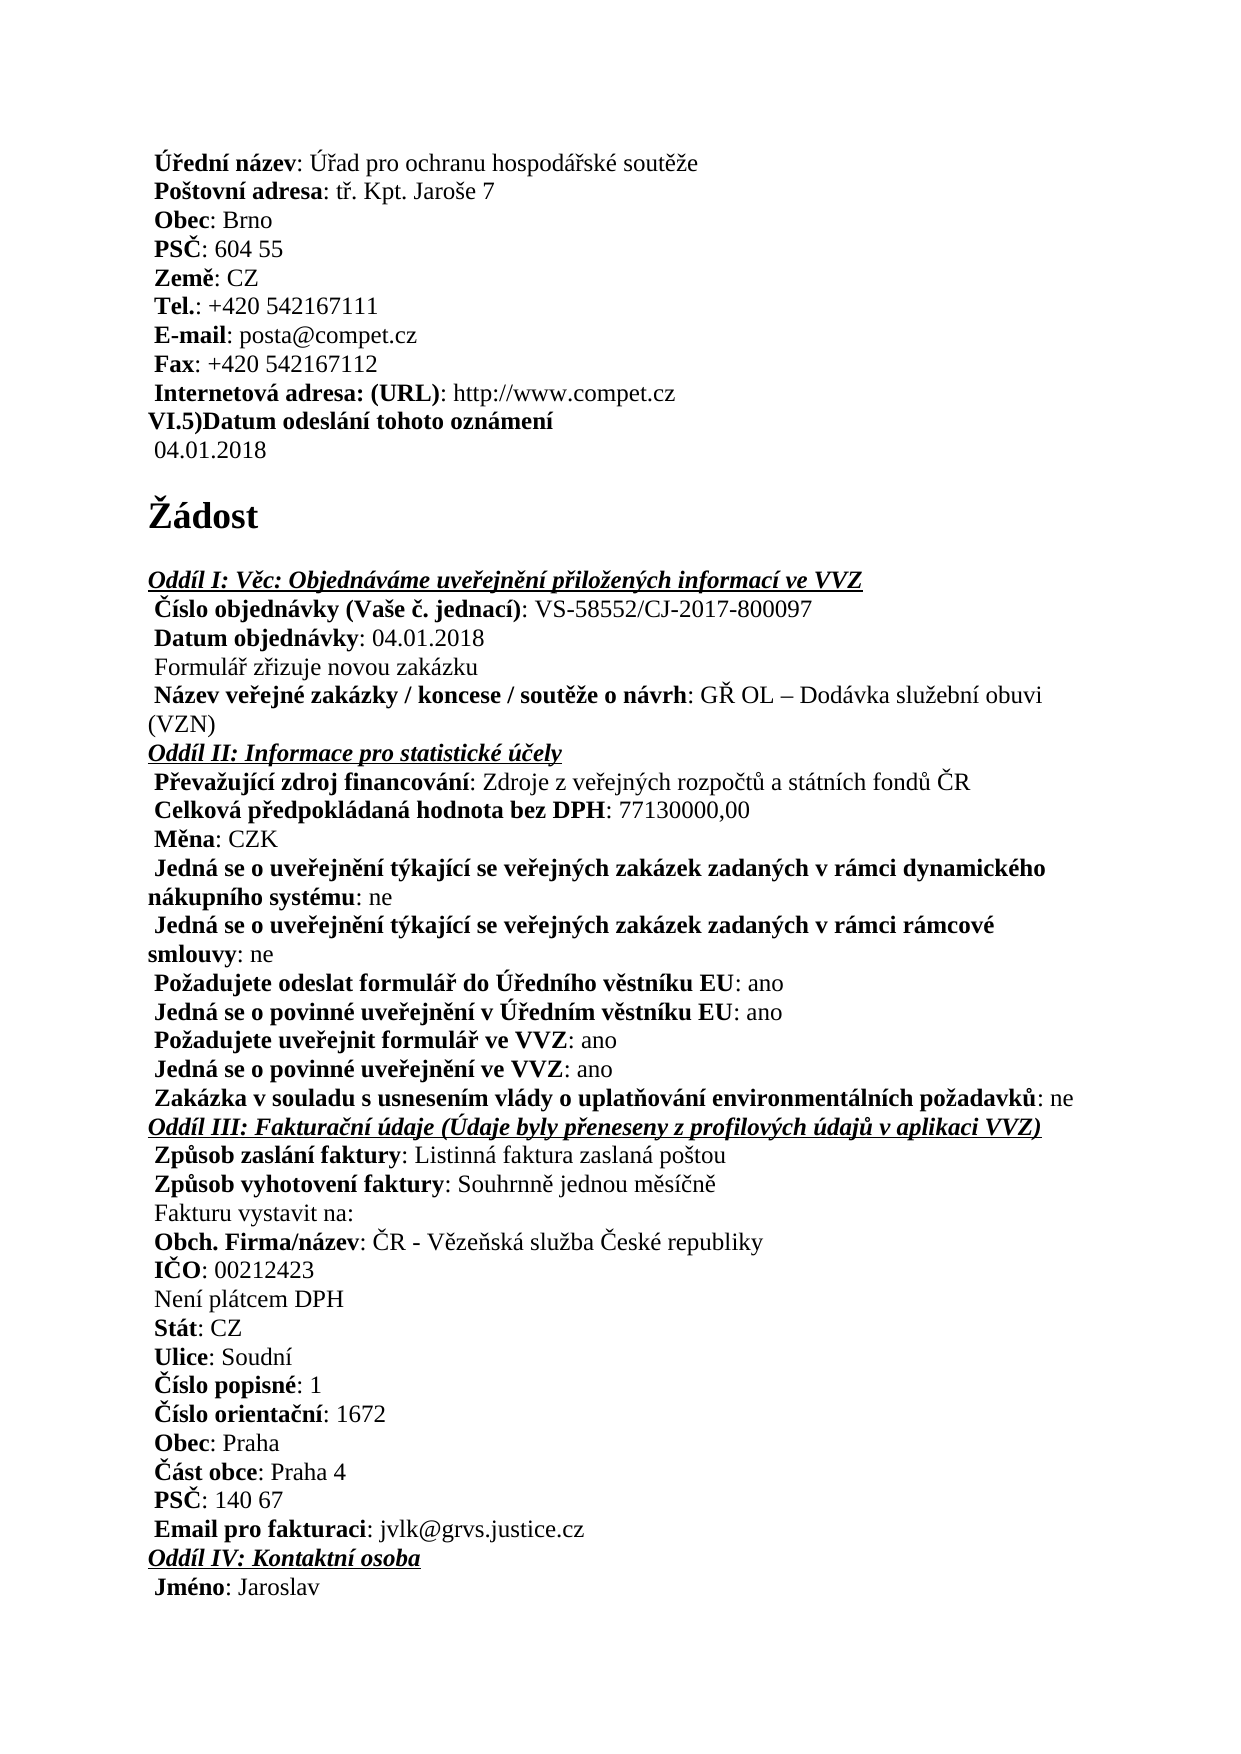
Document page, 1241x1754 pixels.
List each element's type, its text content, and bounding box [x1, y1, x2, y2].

text PSČ: 140 67 [148, 1485, 1093, 1514]
text Ulice: Soudní [148, 1342, 1093, 1370]
text Jedná se o uveřejnění týkající se veřejných zakázek zadaných v rámci rámcové smlouvy: ne [148, 910, 1093, 968]
text Způsob zaslání faktury: Listinná faktura zaslaná poštou [148, 1140, 1093, 1169]
text Země: CZ [148, 263, 1093, 291]
text Číslo popisné: 1 [148, 1370, 1093, 1399]
text Oddíl III: Fakturační údaje (Údaje byly přeneseny z profilových údajů v aplikaci VVZ) [148, 1112, 1093, 1140]
text Měna: CZK [148, 824, 1093, 853]
text Jedná se o uveřejnění týkající se veřejných zakázek zadaných v rámci dynamického nákupního systému: ne [148, 853, 1093, 910]
text Žádost [148, 493, 1093, 536]
text Formulář zřizuje novou zakázku [148, 652, 1093, 680]
text Oddíl IV: Kontaktní osoba [148, 1543, 1093, 1572]
text PSČ: 604 55 [148, 234, 1093, 263]
text Není plátcem DPH [148, 1284, 1093, 1313]
text Číslo objednávky (Vaše č. jednací): VS-58552/CJ-2017-800097 [148, 594, 1093, 623]
text Úřední název: Úřad pro ochranu hospodářské soutěže [148, 148, 1093, 176]
text Jméno: Jaroslav [148, 1572, 1093, 1600]
text VI.5)Datum odeslání tohoto oznámení [148, 406, 1093, 435]
text Požadujete odeslat formulář do Úředního věstníku EU: ano [148, 968, 1093, 997]
text Číslo orientační: 1672 [148, 1399, 1093, 1428]
text Způsob vyhotovení faktury: Souhrnně jednou měsíčně [148, 1169, 1093, 1198]
text Jedná se o povinné uveřejnění ve VVZ: ano [148, 1054, 1093, 1083]
text IČO: 00212423 [148, 1255, 1093, 1284]
text Zakázka v souladu s usnesením vlády o uplatňování environmentálních požadavků: ne [148, 1083, 1093, 1112]
text Celková předpokládaná hodnota bez DPH: 77130000,00 [148, 795, 1093, 824]
text Obec: Praha [148, 1428, 1093, 1457]
text Oddíl II: Informace pro statistické účely [148, 738, 1093, 767]
text Internetová adresa: (URL): http://www.compet.cz [148, 378, 1093, 406]
text Obch. Firma/název: ČR - Vězeňská služba České republiky [148, 1227, 1093, 1255]
text Fax: +420 542167112 [148, 349, 1093, 378]
text Tel.: +420 542167111 [148, 291, 1093, 320]
text Část obce: Praha 4 [148, 1457, 1093, 1485]
text Poštovní adresa: tř. Kpt. Jaroše 7 [148, 176, 1093, 205]
text Stát: CZ [148, 1313, 1093, 1342]
text Požadujete uveřejnit formulář ve VVZ: ano [148, 1025, 1093, 1054]
text Fakturu vystavit na: [148, 1198, 1093, 1227]
text Datum objednávky: 04.01.2018 [148, 623, 1093, 652]
text E-mail: posta@compet.cz [148, 320, 1093, 349]
text 04.01.2018 [148, 435, 1093, 464]
text Oddíl I: Věc: Objednáváme uveřejnění přiložených informací ve VVZ [148, 565, 1093, 594]
text Email pro fakturaci: jvlk@grvs.justice.cz [148, 1514, 1093, 1543]
text Jedná se o povinné uveřejnění v Úředním věstníku EU: ano [148, 997, 1093, 1025]
text Převažující zdroj financování: Zdroje z veřejných rozpočtů a státních fondů ČR [148, 767, 1093, 795]
text Obec: Brno [148, 205, 1093, 234]
text Název veřejné zakázky / koncese / soutěže o návrh: GŘ OL – Dodávka služební obuvi (VZN) [148, 680, 1093, 738]
